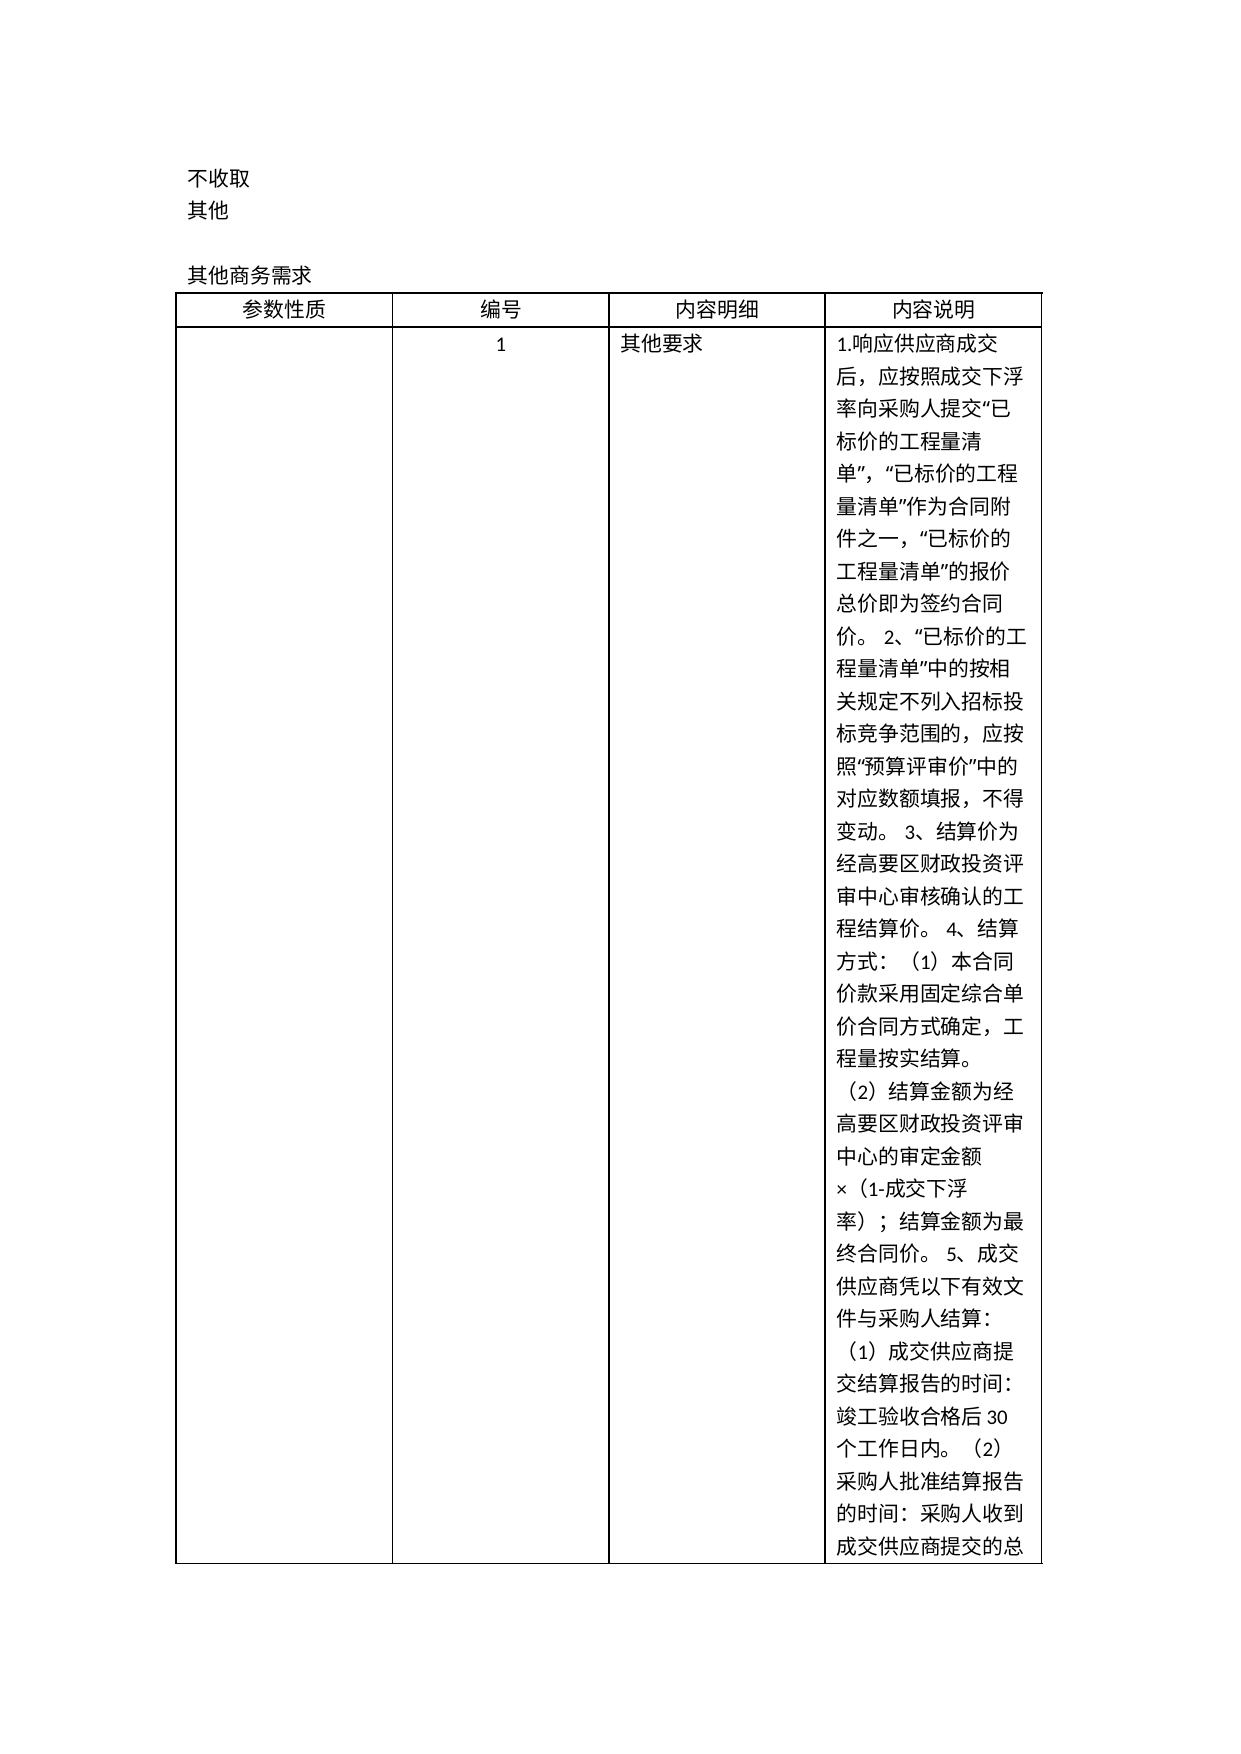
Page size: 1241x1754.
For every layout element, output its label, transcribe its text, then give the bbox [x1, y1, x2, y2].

table_header 内容明细 [610, 294, 824, 326]
table_header 编号 [393, 294, 608, 326]
table_cell 其他要求 [610, 328, 824, 1563]
table_header 参数性质 [177, 294, 392, 326]
table_cell 1 [393, 328, 608, 1563]
table_header 内容说明 [826, 294, 1041, 326]
table_cell [177, 328, 392, 1563]
text 其他商务需求 [187, 259, 1053, 292]
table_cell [826, 328, 1041, 1563]
